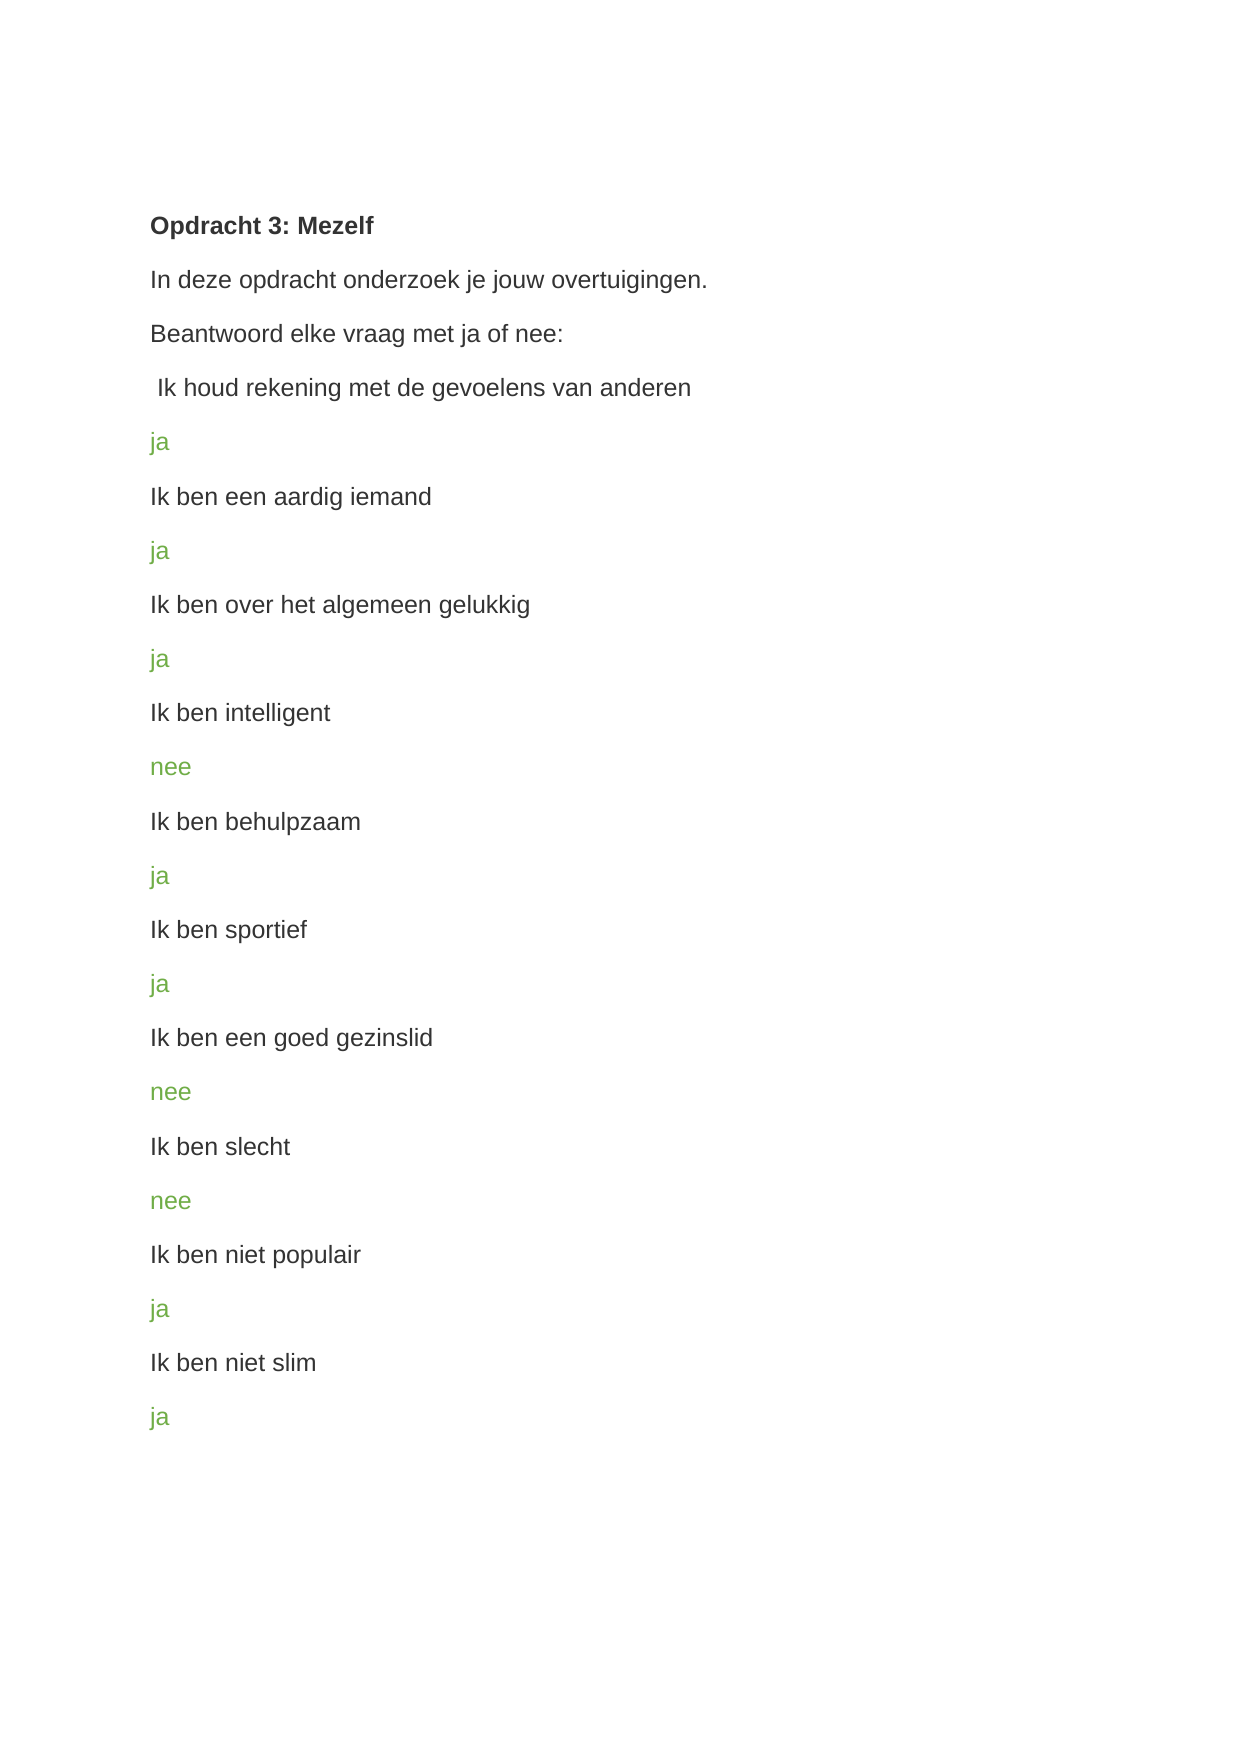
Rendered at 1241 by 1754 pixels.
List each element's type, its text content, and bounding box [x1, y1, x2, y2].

text Ik ben een goed gezinslid [150, 1017, 1090, 1054]
text ja [150, 1396, 1090, 1433]
text ja [150, 637, 1090, 675]
text nee [150, 1071, 1090, 1108]
text Ik houd rekening met de gevoelens van anderen [150, 367, 1090, 404]
text ja [150, 1287, 1090, 1325]
text Ik ben een aardig iemand [150, 475, 1090, 512]
text Ik ben over het algemeen gelukkig [150, 583, 1090, 621]
text ja [150, 962, 1090, 1000]
text nee [150, 1179, 1090, 1217]
text Ik ben behulpzaam [150, 800, 1090, 837]
text Ik ben intelligent [150, 692, 1090, 729]
text Opdracht 3: Mezelf [150, 204, 1090, 242]
text Ik ben niet slim [150, 1342, 1090, 1379]
text In deze opdracht onderzoek je jouw overtuigingen. [150, 258, 1090, 296]
text Ik ben sportief [150, 908, 1090, 946]
text ja [150, 854, 1090, 892]
text Ik ben slecht [150, 1125, 1090, 1162]
text ja [150, 421, 1090, 458]
text nee [150, 746, 1090, 783]
text Beantwoord elke vraag met ja of nee: [150, 312, 1090, 350]
text ja [150, 529, 1090, 567]
text Ik ben niet populair [150, 1233, 1090, 1271]
